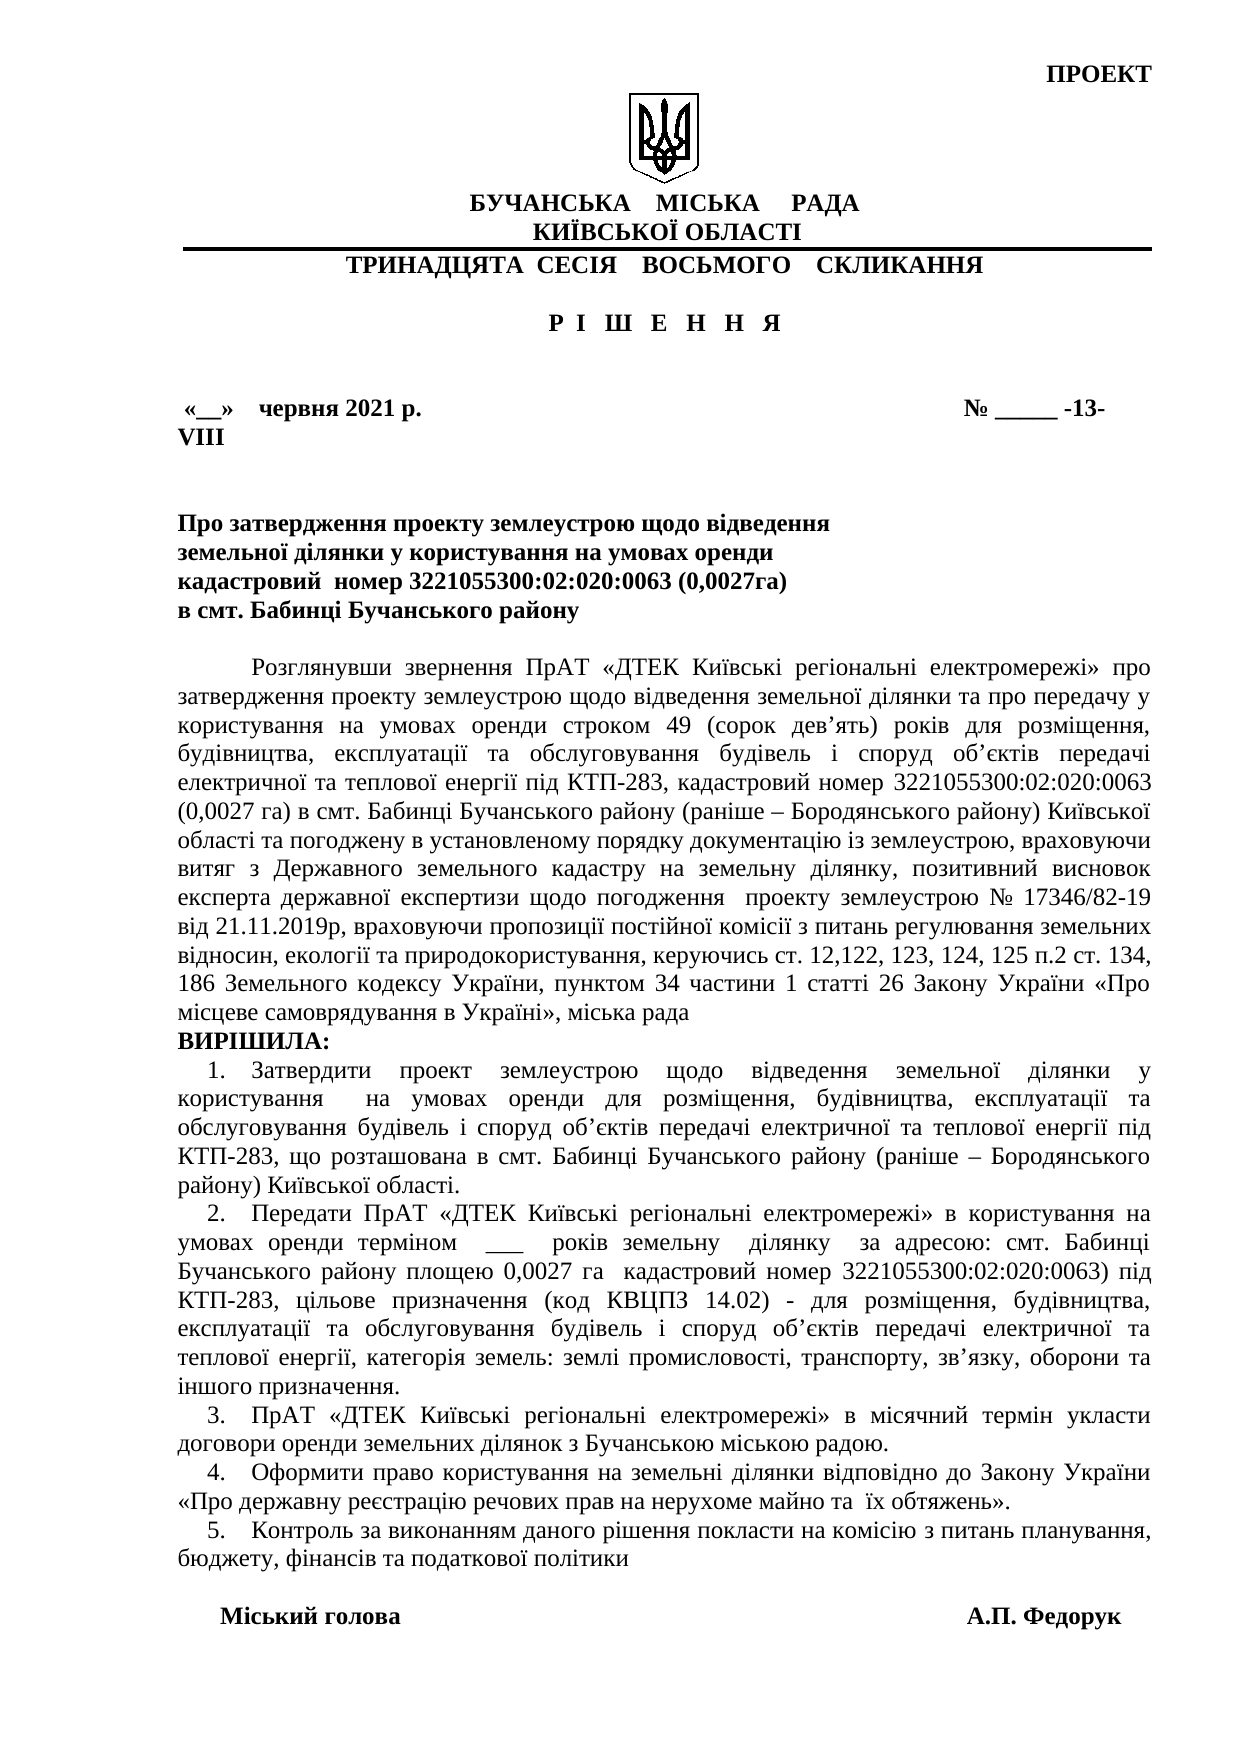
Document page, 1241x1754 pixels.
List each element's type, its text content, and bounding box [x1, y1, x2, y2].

list Оформити право користування на земельні ділянки відповідно до Закону України «Про державну реєстрацію речових прав на нерухоме майно та їх обтяжень». [177, 1457, 1152, 1515]
text земельної ділянки у користування на умовах оренди [177, 537, 1152, 566]
text Про затвердження проекту землеустрою щодо відведення [177, 508, 1152, 537]
list Затвердити проект землеустрою щодо відведення земельної ділянки у користування на умовах оренди для розміщення, будівництва, експлуатації та обслуговування будівель і споруд об’єктів передачі електричної та теплової енергії під КТП-283, що розташована в смт. Бабинці Бучанського району (раніше – Бородянського району) Київської області. [177, 1055, 1152, 1198]
text ВИРІШИЛА: [177, 1026, 1152, 1055]
text кадастровий номер 3221055300:02:020:0063 (0,0027га) [177, 566, 1152, 595]
text Розглянувши звернення ПрАТ «ДТЕК Київські регіональні електромережі» про затвердження проекту землеустрою щодо відведення земельної ділянки та про передачу у користування на умовах оренди строком 49 (сорок дев’ять) років для розміщення, будівництва, експлуатації та обслуговування будівель і споруд об’єктів передачі електричної та теплової енергії під КТП-283, кадастровий номер 3221055300:02:020:0063 (0,0027 га) в смт. Бабинці Бучанського району (раніше – Бородянського району) Київської області та погоджену в установленому порядку документацію із землеустрою, враховуючи витяг з Державного земельного кадастру на земельну ділянку, позитивний висновок експерта державної експертизи щодо погодження проекту землеустрою № 17346/82-19 від 21.11.2019р, враховуючи пропозиції постійної комісії з питань регулювання земельних відносин, екології та природокористування, керуючись ст. 12,122, 123, 124, 125 п.2 ст. 134, 186 Земельного кодексу України, пунктом 34 частини 1 статті 26 Закону України «Про місцеве самоврядування в Україні», міська рада [177, 652, 1152, 1026]
text ТРИНАДЦЯТА СЕСІЯ ВОСЬМОГО СКЛИКАННЯ [177, 251, 1152, 279]
subtitle КИЇВСЬКОЇ ОБЛАСТІ [183, 217, 1152, 247]
subtitle «__» червня 2021 р. № _____ -13-VIIІ [177, 393, 1152, 451]
list Контроль за виконанням даного рішення покласти на комісію з питань планування, бюджету, фінансів та податкової політики [177, 1515, 1152, 1572]
subtitle Р І Ш Е Н Н Я [177, 308, 1152, 337]
list Передати ПрАТ «ДТЕК Київські регіональні електромережі» в користування на умовах оренди терміном ___ років земельну ділянку за адресою: смт. Бабинці Бучанського району площею 0,0027 га кадастровий номер 3221055300:02:020:0063) під КТП-283, цільове призначення (код КВЦПЗ 14.02) - для розміщення, будівництва, експлуатації та обслуговування будівель і споруд об’єктів передачі електричної та теплової енергії, категорія земель: землі промисловості, транспорту, зв’язку, оборони та іншого призначення. [177, 1198, 1152, 1400]
subtitle ПРОЕКТ [177, 59, 1152, 88]
list ПрАТ «ДТЕК Київські регіональні електромережі» в місячний термін укласти договори оренди земельних ділянок з Бучанською міською радою. [177, 1400, 1152, 1457]
text Міський голова А.П. Федорук [177, 1601, 1152, 1630]
text в смт. Бабинці Бучанського району [177, 595, 1152, 623]
text БУЧАНСЬКА МІСЬКА РАДА [177, 188, 1152, 217]
